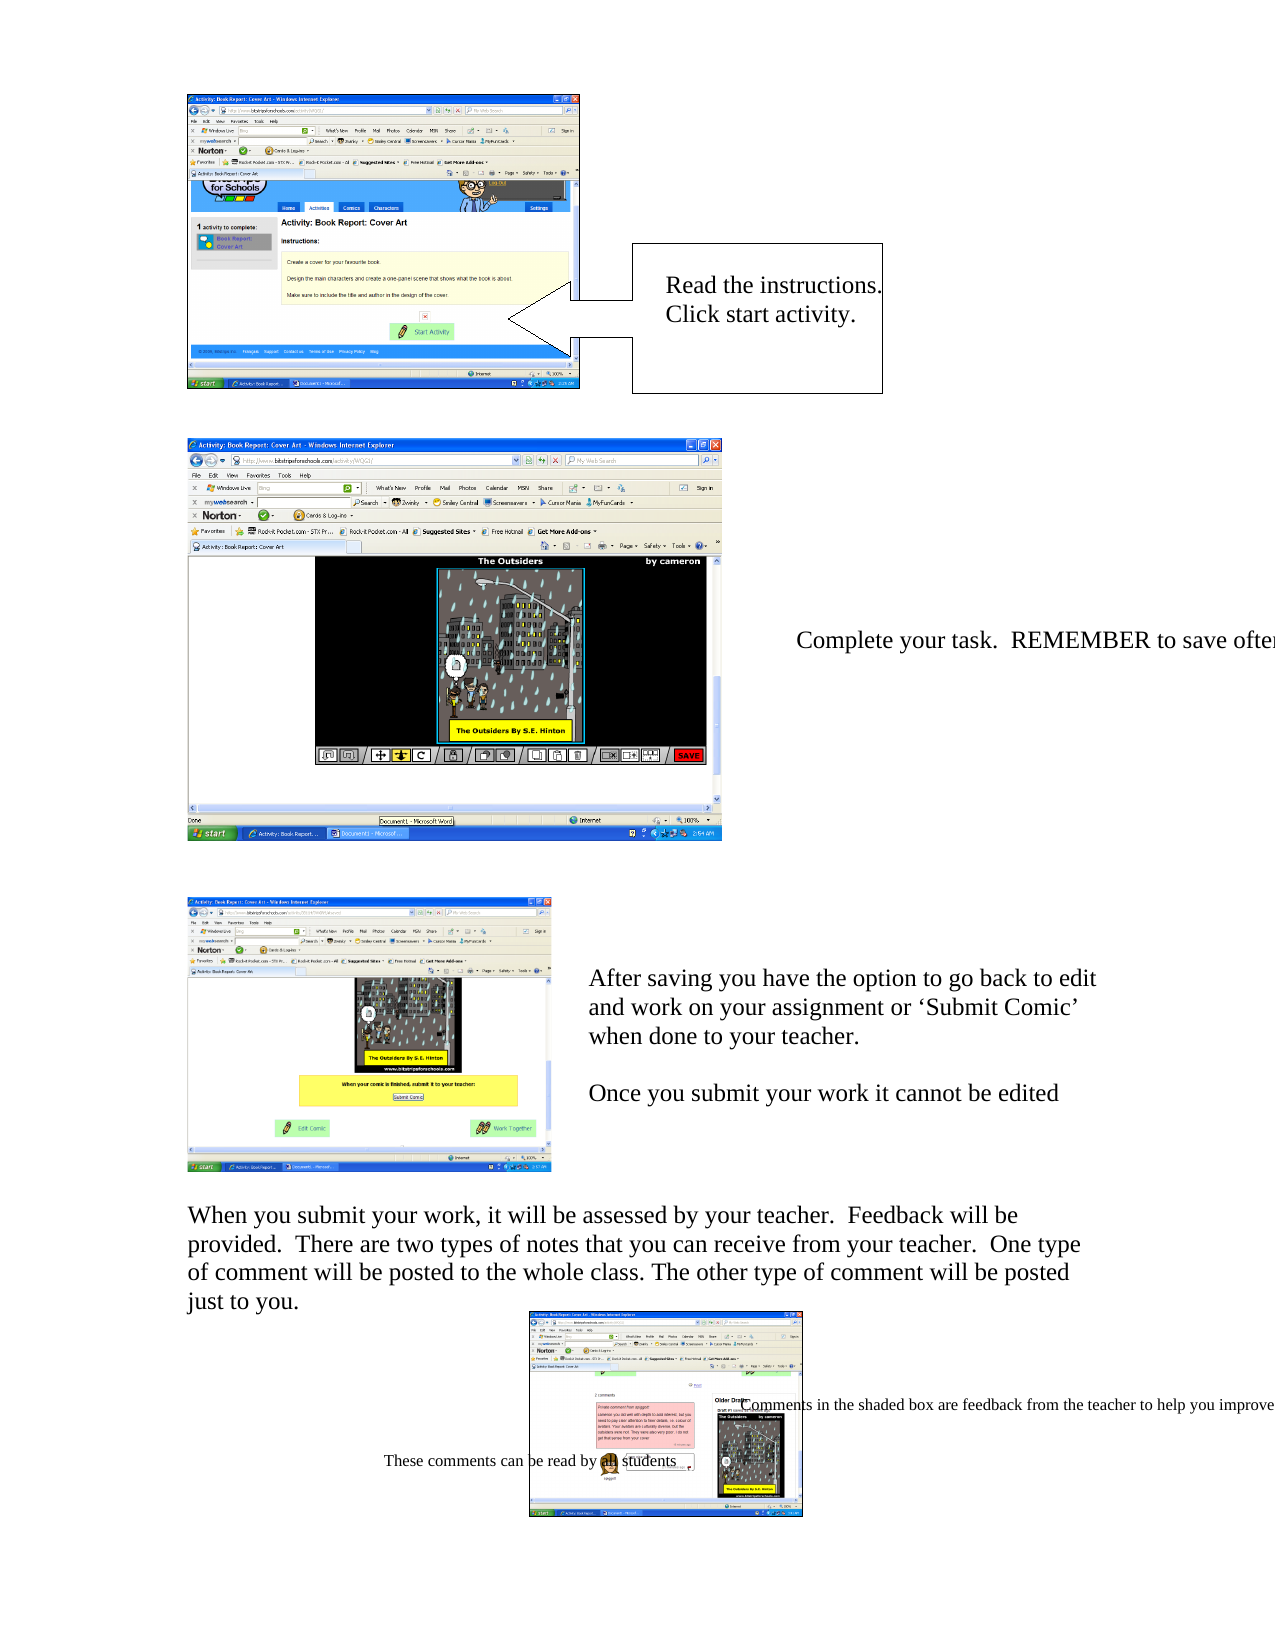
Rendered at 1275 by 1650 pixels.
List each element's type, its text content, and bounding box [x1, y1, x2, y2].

text When you submit your work, it will be assessed by your teacher. Feedback will be provided. There are two types of notes that you can receive from your teacher. One type of comment will be posted to the whole class. The other type of comment will be posted just to you. [187, 1200, 1087, 1315]
picture [187, 897, 552, 1172]
picture [530, 1315, 802, 1516]
picture [188, 95, 579, 388]
picture [187, 438, 722, 841]
